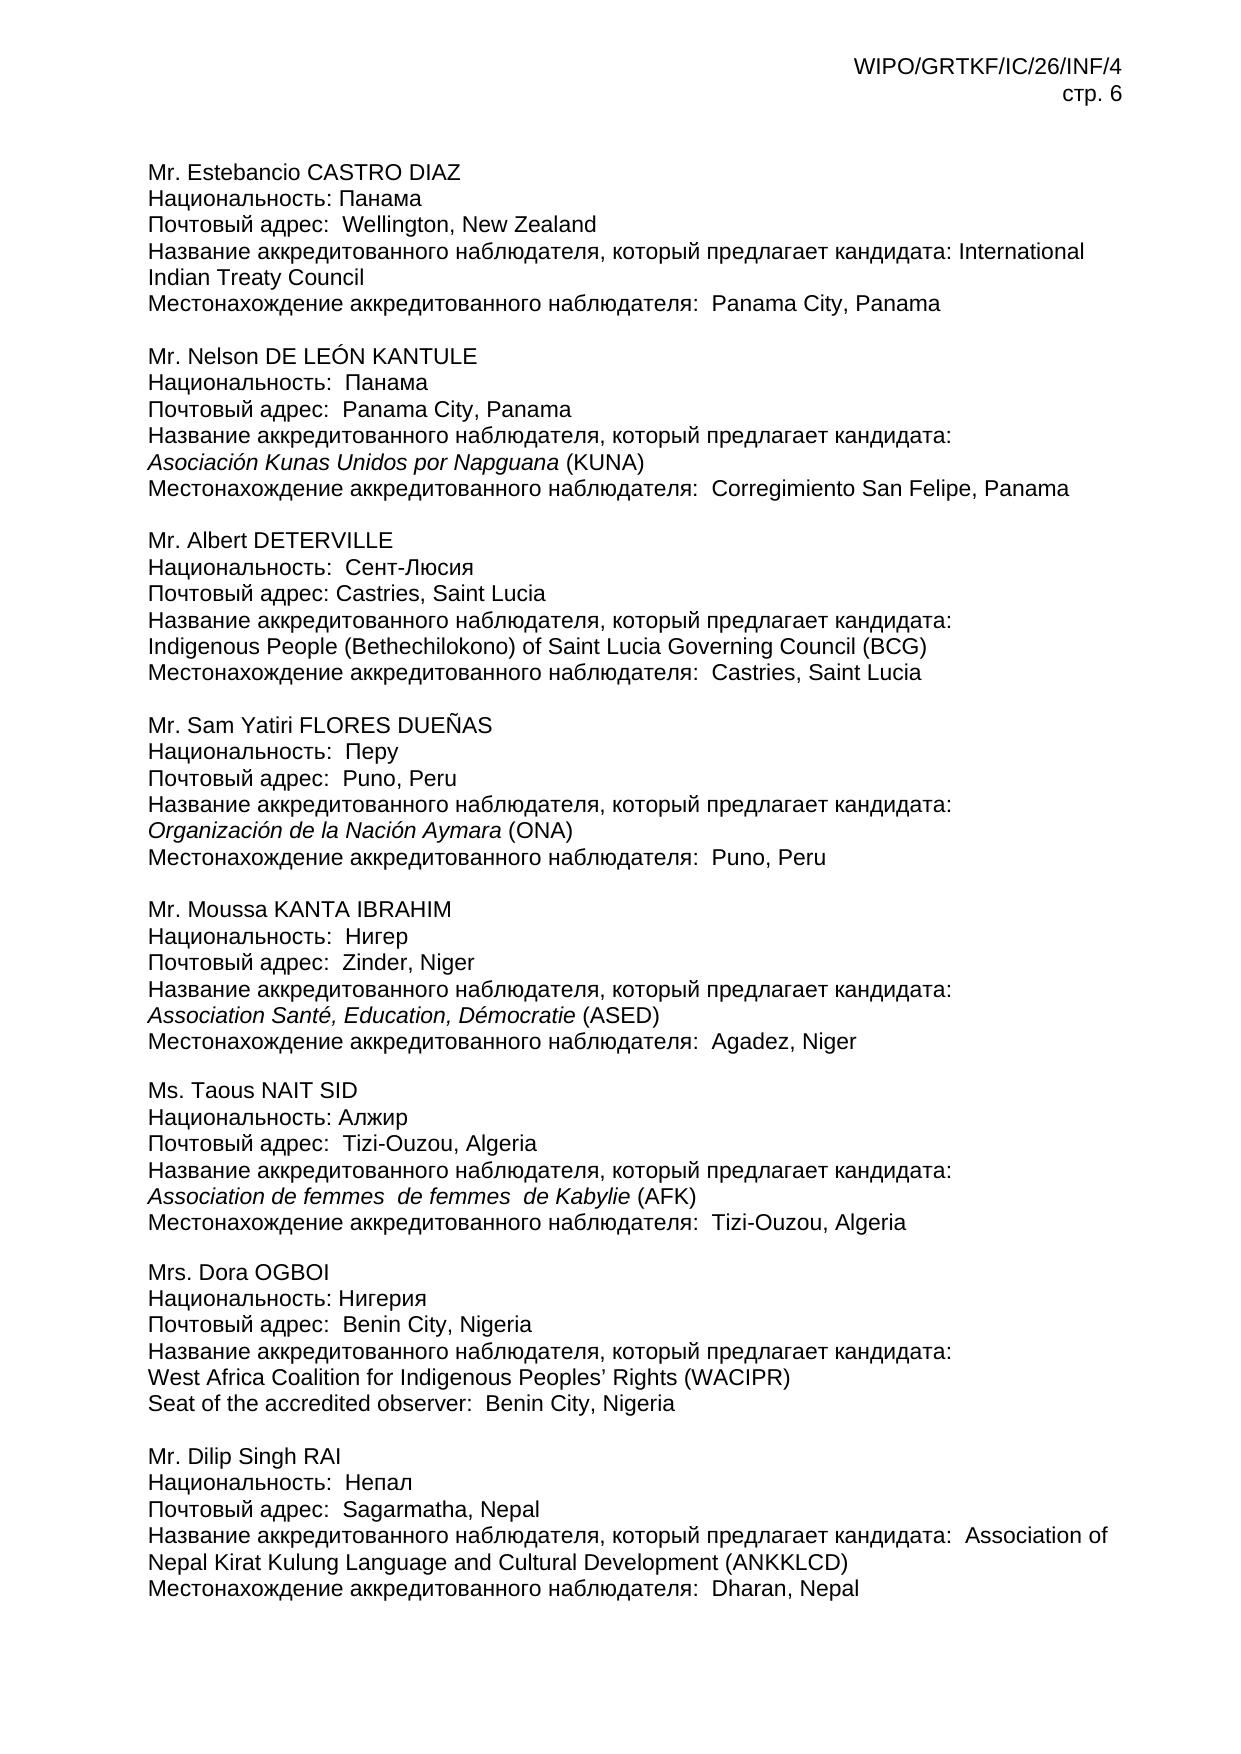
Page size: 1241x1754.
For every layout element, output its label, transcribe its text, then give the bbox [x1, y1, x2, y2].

text Почтовый адрес: Panama City, [148, 396, 1122, 422]
text Местонахождение аккредитованного наблюдателя: Panama City, Panama [148, 290, 1122, 317]
text Местонахождение аккредитованного наблюдателя: Agadez, Niger [148, 1028, 1122, 1054]
text Почтовый адрес: Tizi-Ouzou, Algeria [148, 1130, 1122, 1157]
text Национальность: Непал [148, 1469, 1122, 1496]
text Национальность: Сент-Люсия Почтовый адрес: Castries Saint Lucia Название аккредитованного наблюдателя, который предлагает кандидата: Indigenous People (Bethechilokono) of Saint Lucia Governing Council (BCG) Местонахождение аккредитованного наблюдателя: Castries Saint Lucia [148, 554, 1122, 686]
text Mr. Nelson DE LEÓN KANTULE [148, 343, 1122, 369]
text Association Santé, Education, Démocratie (ASED) [148, 1002, 1122, 1028]
text Название аккредитованного наблюдателя, который предлагает кандидата: Association of Nepal Kirat Kulung Language and Cultural Development (ANKKLCD) Местонахождение аккредитованного наблюдателя: Dharan, Nepal [148, 1522, 1122, 1601]
text Почтовый адрес: Sagarmatha, Nepal [148, 1496, 1122, 1522]
text Название аккредитованного наблюдателя, который предлагает кандидата: [148, 422, 1122, 448]
text Mr. Estebancio CASTRO DIAZ [148, 158, 1122, 185]
text Национальность: Нигер [148, 923, 1122, 949]
text Название аккредитованного наблюдателя, который предлагает кандидата: International Indian Treaty Council [148, 238, 1122, 290]
text Национальность: Перу [148, 738, 1122, 765]
text Почтовый адрес: Benin City, Nigeria [148, 1311, 1122, 1338]
text Название аккредитованного наблюдателя, который предлагает кандидата: [148, 976, 1122, 1002]
text Почтовый адрес: Puno, Peru Название аккредитованного наблюдателя, который предлагает кандидата: Organización de la Nación Aymara (ONA) Местонахождение аккредитованного наблюдателя: Puno, Peru [148, 765, 1122, 870]
text Ms. Taous NAIT SID [148, 1077, 1122, 1104]
text Национальность: Нигерия [148, 1285, 1122, 1311]
text Местонахождение аккредитованного наблюдателя: Tizi-Ouzou, Algeria [148, 1209, 1122, 1236]
text Association de femmes de femmes de Kabylie (AFK) [148, 1183, 1122, 1209]
text Mr. Moussa KANTA IBRAHIM [148, 896, 1122, 923]
text Национальность: Панама [148, 185, 1122, 211]
text Mr. Dilip Singh RAI [148, 1443, 1122, 1469]
text Название аккредитованного наблюдателя, который предлагает кандидата: [148, 1338, 1122, 1364]
text Национальность: Алжир [148, 1104, 1122, 1130]
text Mrs. Dora OGBOI [148, 1258, 1122, 1285]
text Mr. Albert DETERVILLE [148, 527, 1122, 554]
text Mr. Sam Yatiri FLORES DUEÑAS [148, 712, 1122, 738]
text Местонахождение аккредитованного наблюдателя: Corregimiento San Felipe, [148, 475, 1122, 501]
text Почтовый адрес: Zinder, Niger [148, 949, 1122, 976]
text Почтовый адрес: Wellington, New Zealand [148, 211, 1122, 238]
text Название аккредитованного наблюдателя, который предлагает кандидата: [148, 1157, 1122, 1183]
text West Africa Coalition for Indigenous Peoples’ Rights (WACIPR) Seat of the accredited observer: Benin City, Nigeria [148, 1364, 1122, 1417]
text Asociación Kunas Unidos por Napguana (KUNA) [148, 448, 1122, 475]
text Национальность: Панама [148, 369, 1122, 396]
